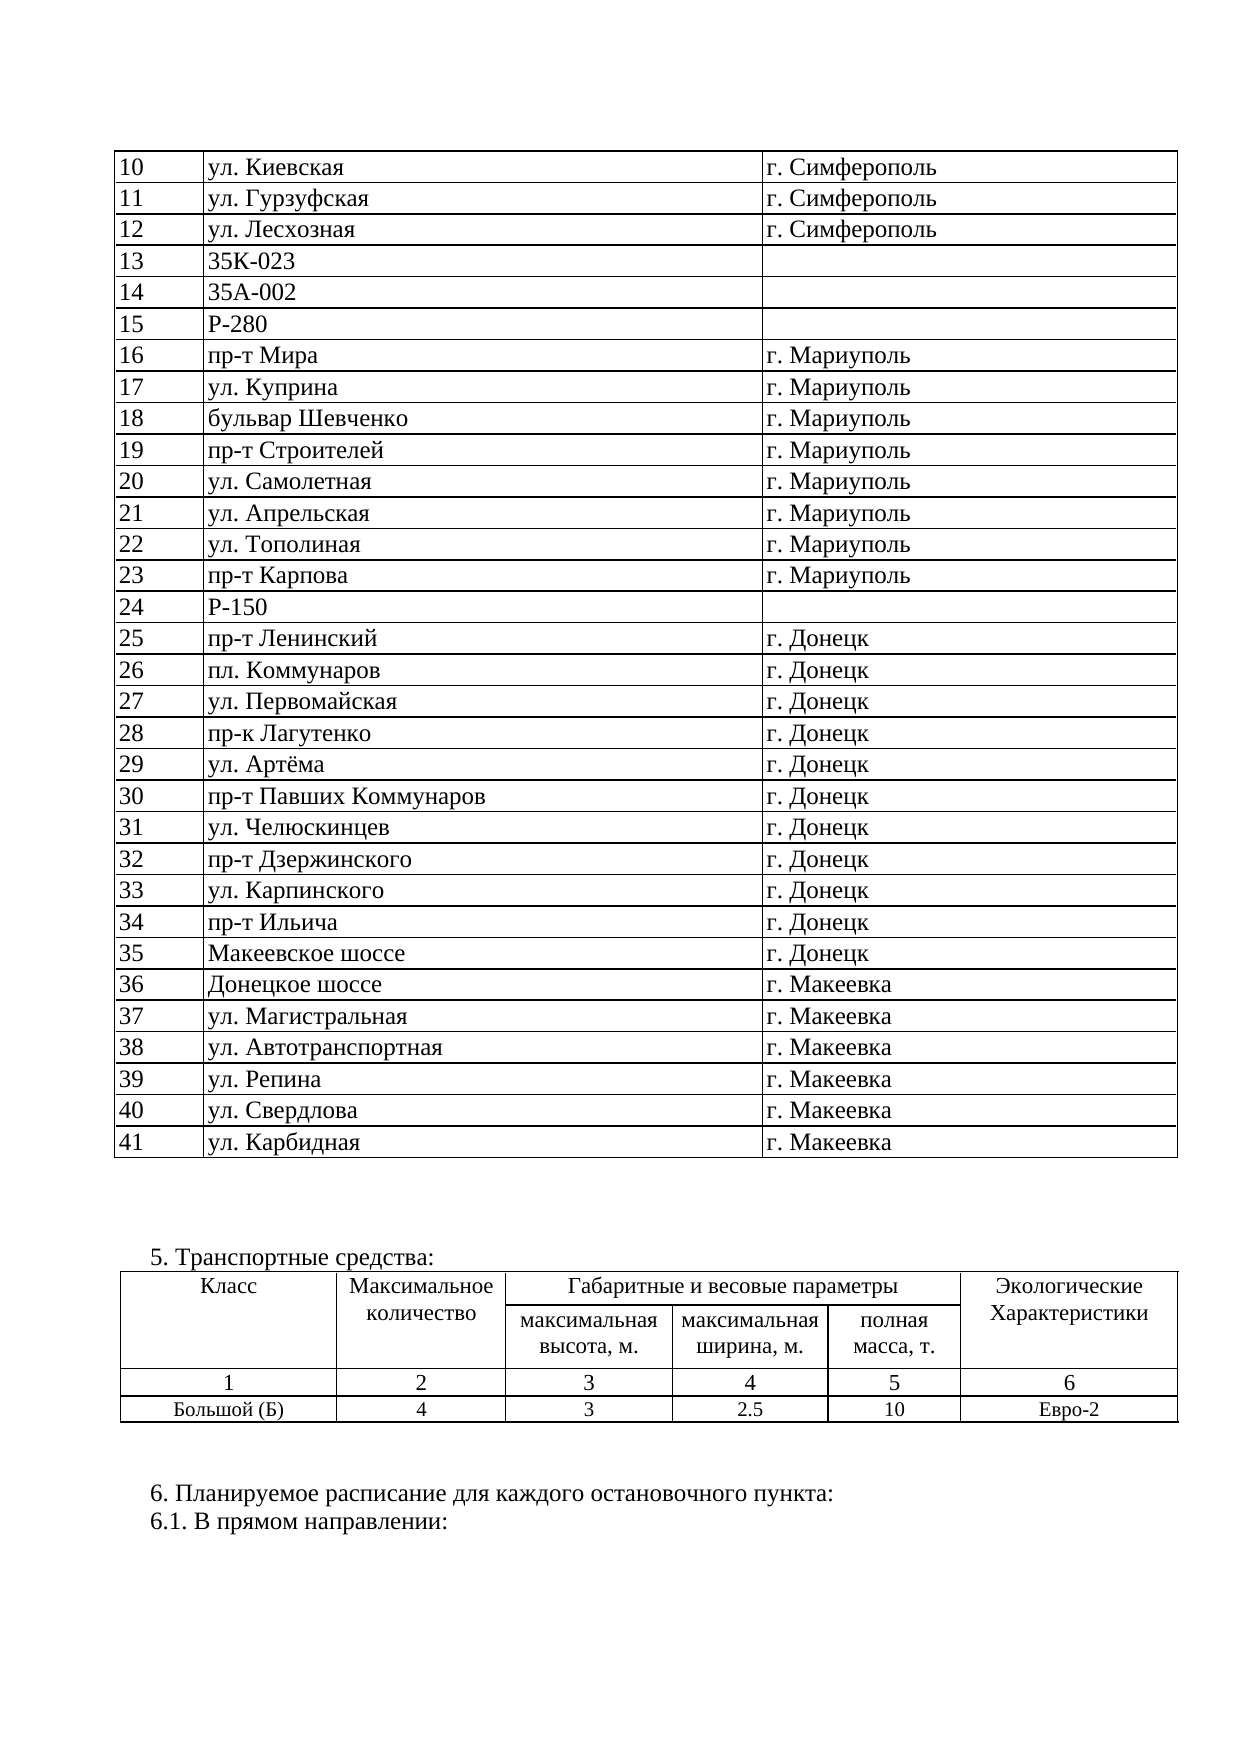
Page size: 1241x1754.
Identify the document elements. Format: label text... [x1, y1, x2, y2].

table_cell г. Симферополь [763, 213, 1177, 244]
table_cell 31 [115, 812, 203, 842]
table_cell 23 [115, 560, 203, 590]
table_cell 26 [115, 654, 203, 685]
table_cell г. Донецк [763, 748, 1177, 779]
table_cell [763, 244, 1177, 276]
table_cell г. Мариуполь [763, 559, 1177, 590]
table_cell ул. Первомайская [204, 686, 762, 716]
table_cell ул. Свердлова [204, 1095, 762, 1125]
table_cell г. Донецк [763, 653, 1177, 685]
table_cell 21 [115, 497, 203, 527]
table_cell ул. Магистральная [204, 1001, 762, 1031]
table_cell 5 [829, 1369, 960, 1395]
table_cell максимальная ширина, м. [673, 1306, 827, 1367]
table_cell бульвар Шевченко [204, 403, 762, 433]
table_cell г. Мариуполь [763, 433, 1177, 464]
table_cell г. Симферополь [763, 152, 1177, 181]
table_cell г. Мариуполь [763, 370, 1177, 402]
table_cell 35К-023 [204, 246, 762, 276]
table_cell 20 [115, 466, 203, 496]
table_cell 10 [829, 1397, 960, 1421]
table_cell 16 [115, 340, 203, 370]
table_cell г. Донецк [763, 842, 1177, 873]
table_cell г. Мариуполь [763, 402, 1177, 433]
table_cell 10 [115, 152, 203, 181]
table_cell Евро-2 [961, 1397, 1177, 1421]
table_cell 1 [121, 1369, 336, 1395]
table_cell г. Донецк [763, 905, 1177, 936]
table_cell ул. Автотранспортная [204, 1032, 762, 1062]
table_cell г. Макеевка [763, 1094, 1177, 1125]
table_header Максимальное количество [337, 1272, 505, 1367]
table_cell ул. Артёма [204, 749, 762, 779]
table_cell максимальная высота, м. [506, 1306, 672, 1367]
table_cell 12 [115, 214, 203, 244]
table_cell 22 [115, 529, 203, 559]
table_cell г. Мариуполь [763, 465, 1177, 496]
table_cell Донецкое шоссе [204, 970, 762, 999]
table_cell ул. Гурзуфская [204, 183, 762, 213]
table_cell 14 [115, 277, 203, 307]
table_cell пр-т Павших Коммунаров [204, 781, 762, 811]
table_cell ул. Киевская [204, 152, 762, 181]
table_cell 24 [115, 591, 203, 622]
table_cell Р-280 [204, 309, 762, 339]
table_cell 34 [115, 906, 203, 936]
table_cell 35А-002 [204, 277, 762, 307]
table_cell г. Симферополь [763, 181, 1177, 213]
table_cell г. Донецк [763, 936, 1177, 968]
text 6.1. В прямом направлении: [150, 1506, 1090, 1535]
table_cell пр-т Дзержинского [204, 844, 762, 873]
table_cell пр-т Строителей [204, 435, 762, 464]
table_cell г. Донецк [763, 811, 1177, 842]
table_cell г. Макеевка [763, 968, 1177, 999]
table_cell г. Макеевка [763, 1062, 1177, 1094]
table_cell пл. Коммунаров [204, 655, 762, 685]
table_cell 3 [506, 1369, 672, 1395]
table_cell 15 [115, 308, 203, 339]
table_cell г. Макеевка [763, 1125, 1177, 1157]
table_cell ул. Карбидная [204, 1127, 762, 1157]
table_cell ул. Лесхозная [204, 215, 762, 244]
table_cell 39 [115, 1063, 203, 1094]
table_cell Р-150 [204, 592, 762, 622]
table_cell 25 [115, 623, 203, 653]
table_cell 19 [115, 434, 203, 464]
table_cell ул. Репина [204, 1064, 762, 1094]
text 5. Транспортные средства: [150, 1242, 1090, 1271]
table_cell 11 [115, 183, 203, 213]
table_cell [763, 307, 1177, 339]
table_cell 35 [115, 938, 203, 968]
table_cell пр-к Лагутенко [204, 718, 762, 748]
table_cell пр-т Мира [204, 340, 762, 370]
table_cell ул. Апрельская [204, 498, 762, 527]
table_cell 17 [115, 371, 203, 402]
table_cell г. Макеевка [763, 1031, 1177, 1062]
table_cell 2.5 [673, 1397, 827, 1421]
table_cell 28 [115, 717, 203, 748]
table_cell г. Донецк [763, 874, 1177, 905]
table_cell ул. Челюскинцев [204, 812, 762, 842]
table_cell 18 [115, 403, 203, 433]
table_cell ул. Самолетная [204, 466, 762, 496]
table_cell г. Донецк [763, 779, 1177, 811]
table_header Габаритные и весовые параметры [506, 1272, 960, 1304]
table_cell 30 [115, 780, 203, 811]
table_cell пр-т Ильича [204, 907, 762, 936]
table_cell ул. Тополиная [204, 529, 762, 559]
table_cell 3 [506, 1397, 672, 1421]
table_cell г. Донецк [763, 622, 1177, 653]
table_cell 4 [337, 1397, 505, 1421]
table_cell 29 [115, 749, 203, 779]
table_header Экологические Характеристики [961, 1272, 1177, 1367]
table_cell ул. Куприна [204, 372, 762, 402]
table_cell Макеевское шоссе [204, 938, 762, 968]
table_header Класс [121, 1272, 336, 1367]
text 6. Планируемое расписание для каждого остановочного пункта: [150, 1478, 1090, 1506]
table_cell 37 [115, 1000, 203, 1031]
table_cell 13 [115, 245, 203, 276]
table_cell 40 [115, 1095, 203, 1125]
table_cell г. Донецк [763, 716, 1177, 748]
table_cell 6 [961, 1369, 1177, 1395]
table_cell ул. Карпинского [204, 875, 762, 905]
table_cell 32 [115, 843, 203, 873]
table_cell 38 [115, 1032, 203, 1062]
table_cell пр-т Карпова [204, 561, 762, 590]
table_cell 27 [115, 686, 203, 716]
table_cell г. Макеевка [763, 999, 1177, 1031]
table_cell 36 [115, 969, 203, 999]
table_cell г. Мариуполь [763, 339, 1177, 370]
table_cell 41 [115, 1126, 203, 1157]
table_cell [763, 276, 1177, 307]
table_cell 4 [673, 1369, 827, 1395]
table_cell г. Мариуполь [763, 496, 1177, 527]
table_cell 2 [337, 1369, 505, 1395]
table_cell г. Донецк [763, 685, 1177, 716]
table_cell Большой (Б) [121, 1397, 336, 1421]
table_cell г. Мариуполь [763, 528, 1177, 559]
table_cell 33 [115, 875, 203, 905]
table_cell [763, 590, 1177, 622]
table_cell полная масса, т. [829, 1306, 960, 1367]
table_cell пр-т Ленинский [204, 623, 762, 653]
